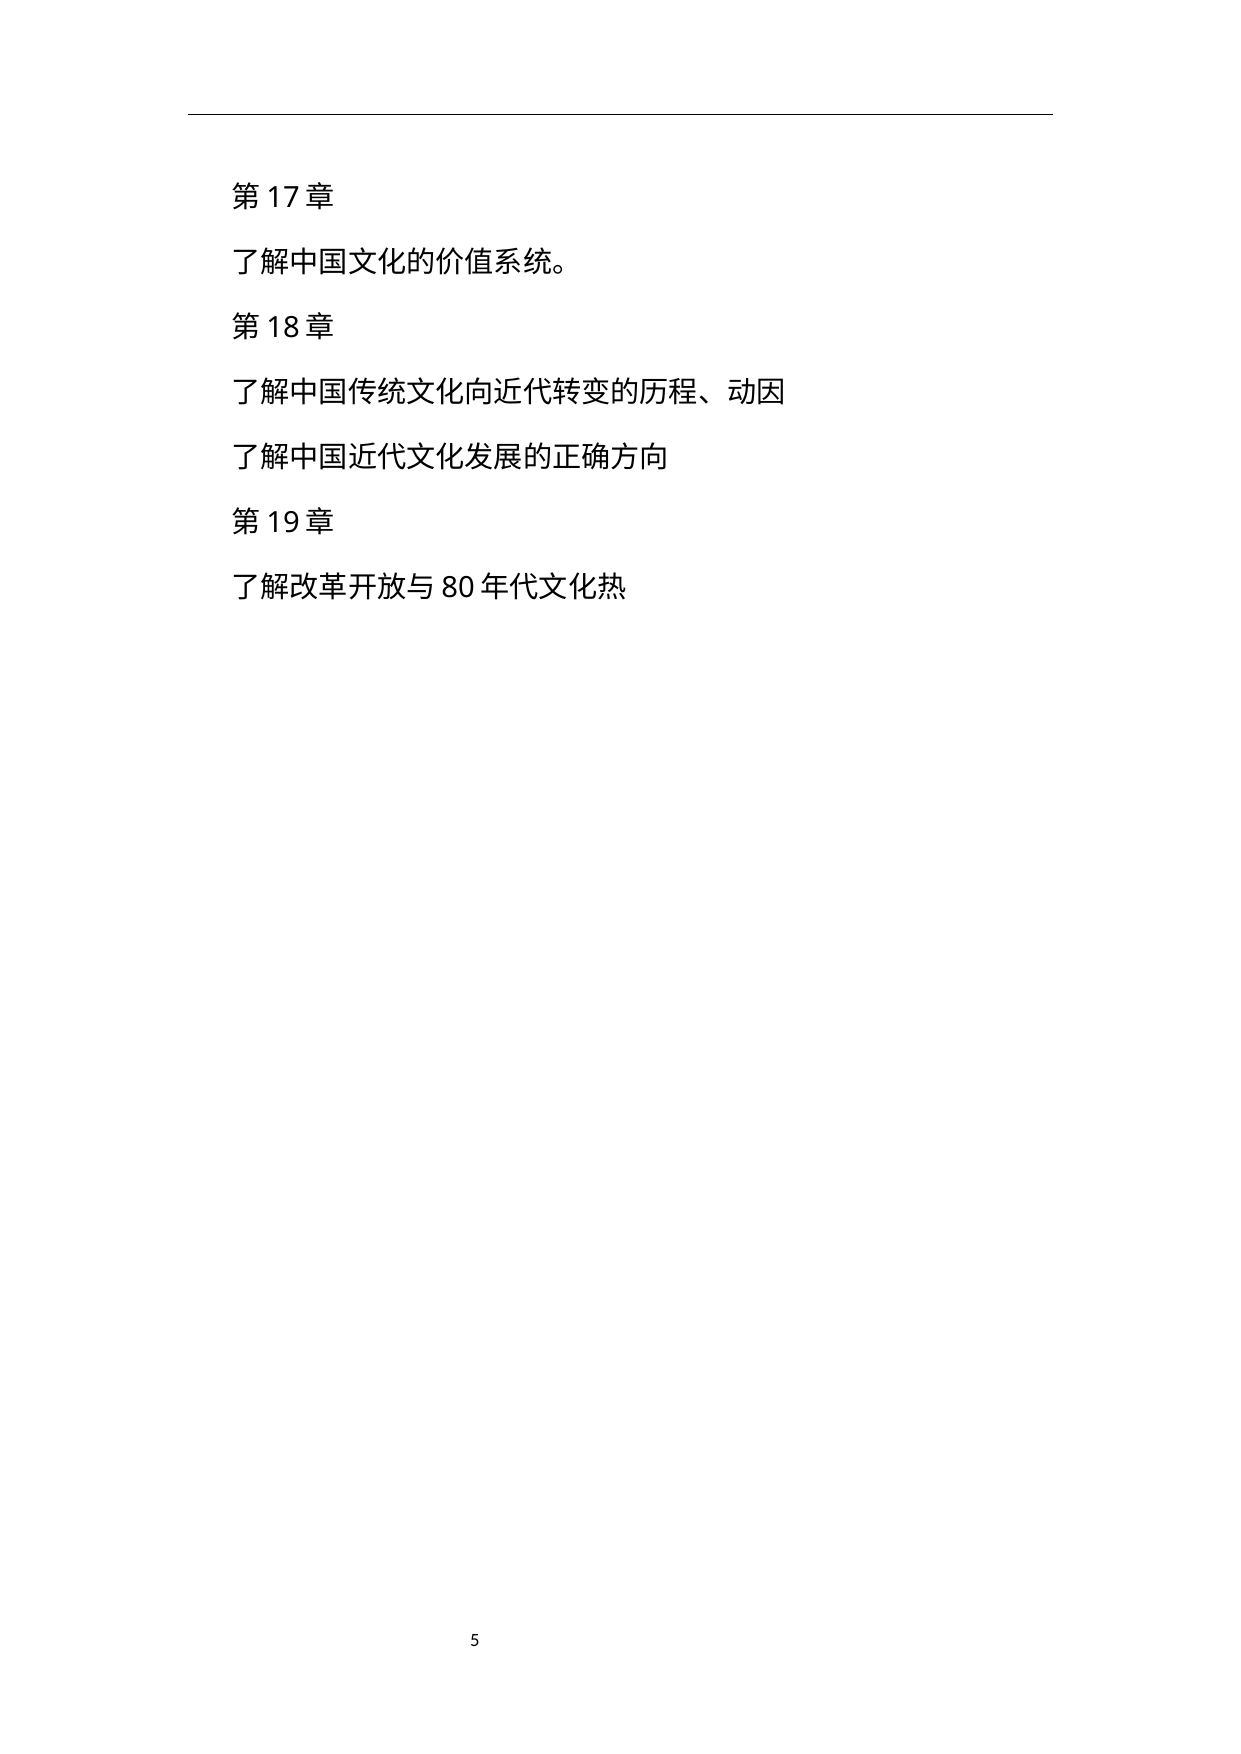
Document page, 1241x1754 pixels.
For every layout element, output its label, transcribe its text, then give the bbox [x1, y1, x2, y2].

text 第17章 [231, 162, 1053, 227]
text 第18章 [231, 292, 1053, 357]
text 了解中国传统文化向近代转变的历程、动因 [231, 357, 1053, 422]
text 了解改革开放与80年代文化热 [231, 552, 1053, 617]
text 第19章 [231, 487, 1053, 552]
text 了解中国文化的价值系统。 [231, 227, 1053, 292]
text 了解中国近代文化发展的正确方向 [231, 422, 1053, 487]
